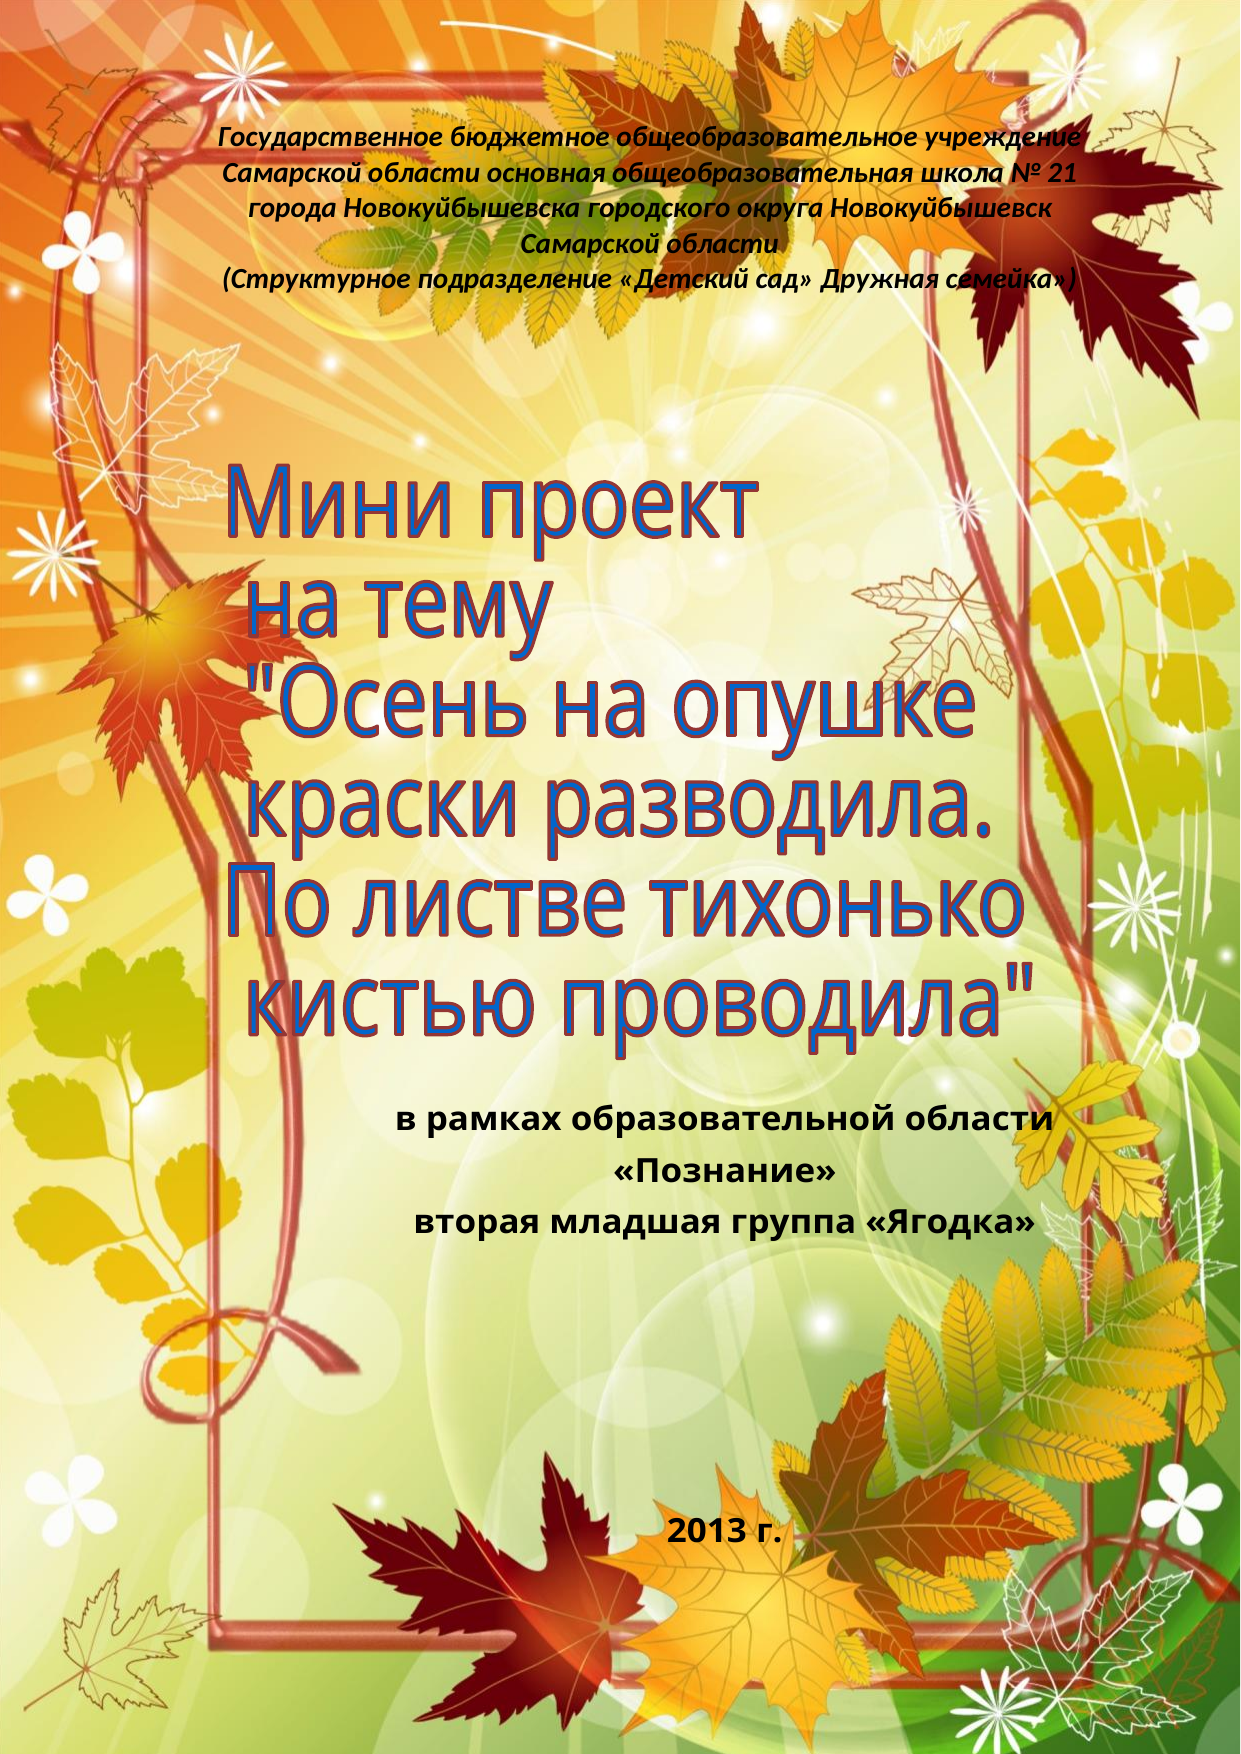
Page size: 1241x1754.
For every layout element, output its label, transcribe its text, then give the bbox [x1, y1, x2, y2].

text 2013 г. [298, 1501, 1151, 1553]
text (Структурное подразделение «Детский сад» Дружная семейка») [118, 261, 1181, 296]
text вторая младшая группа «Ягодка» [298, 1192, 1151, 1244]
text города Новокуйбышевска городского округа Новокуйбышевск [118, 189, 1181, 225]
text в рамках образовательной области «Познание» [298, 1089, 1151, 1192]
text Самарской области основная общеобразовательная школа № 21 [118, 154, 1181, 189]
text Государственное бюджетное общеобразовательное учреждение [118, 118, 1181, 154]
text Самарской области [118, 225, 1181, 261]
picture [0, 0, 1241, 1754]
